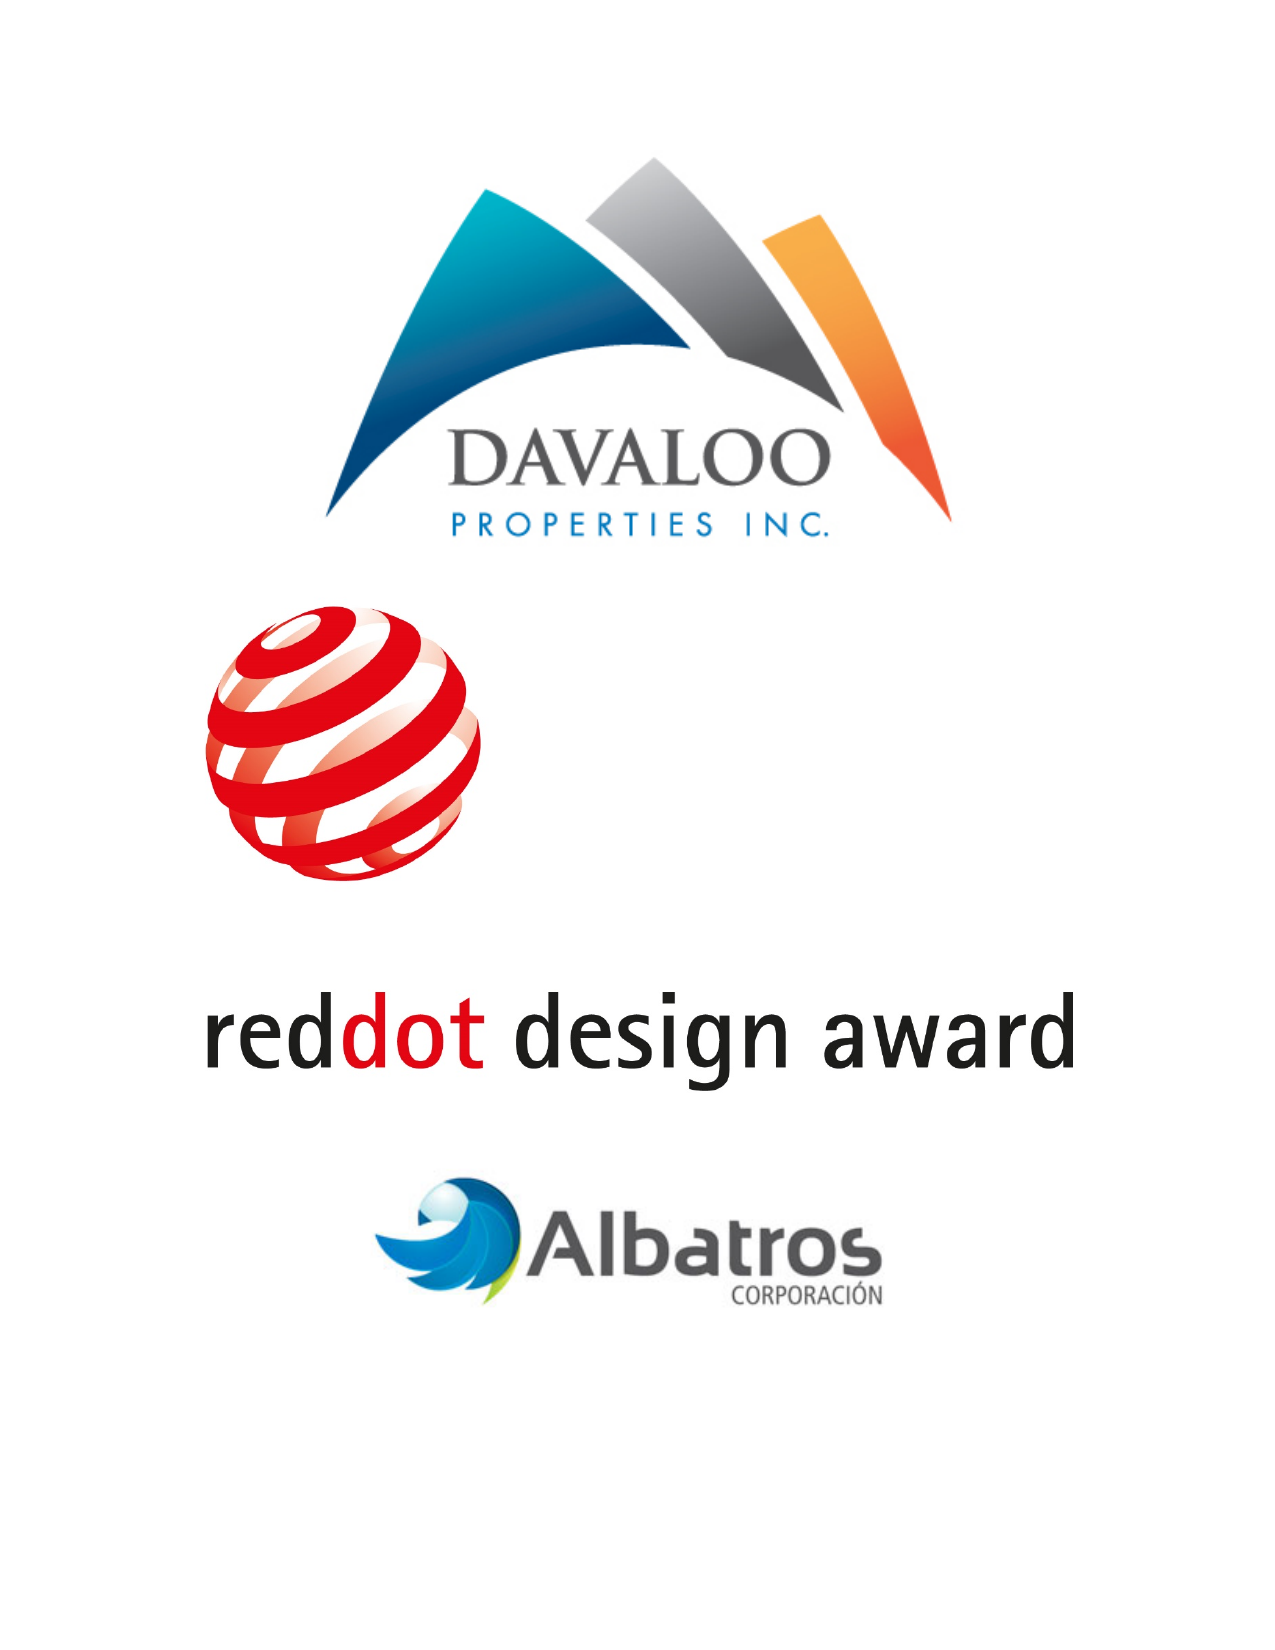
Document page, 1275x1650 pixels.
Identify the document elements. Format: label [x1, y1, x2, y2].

picture [150, 150, 1125, 1381]
